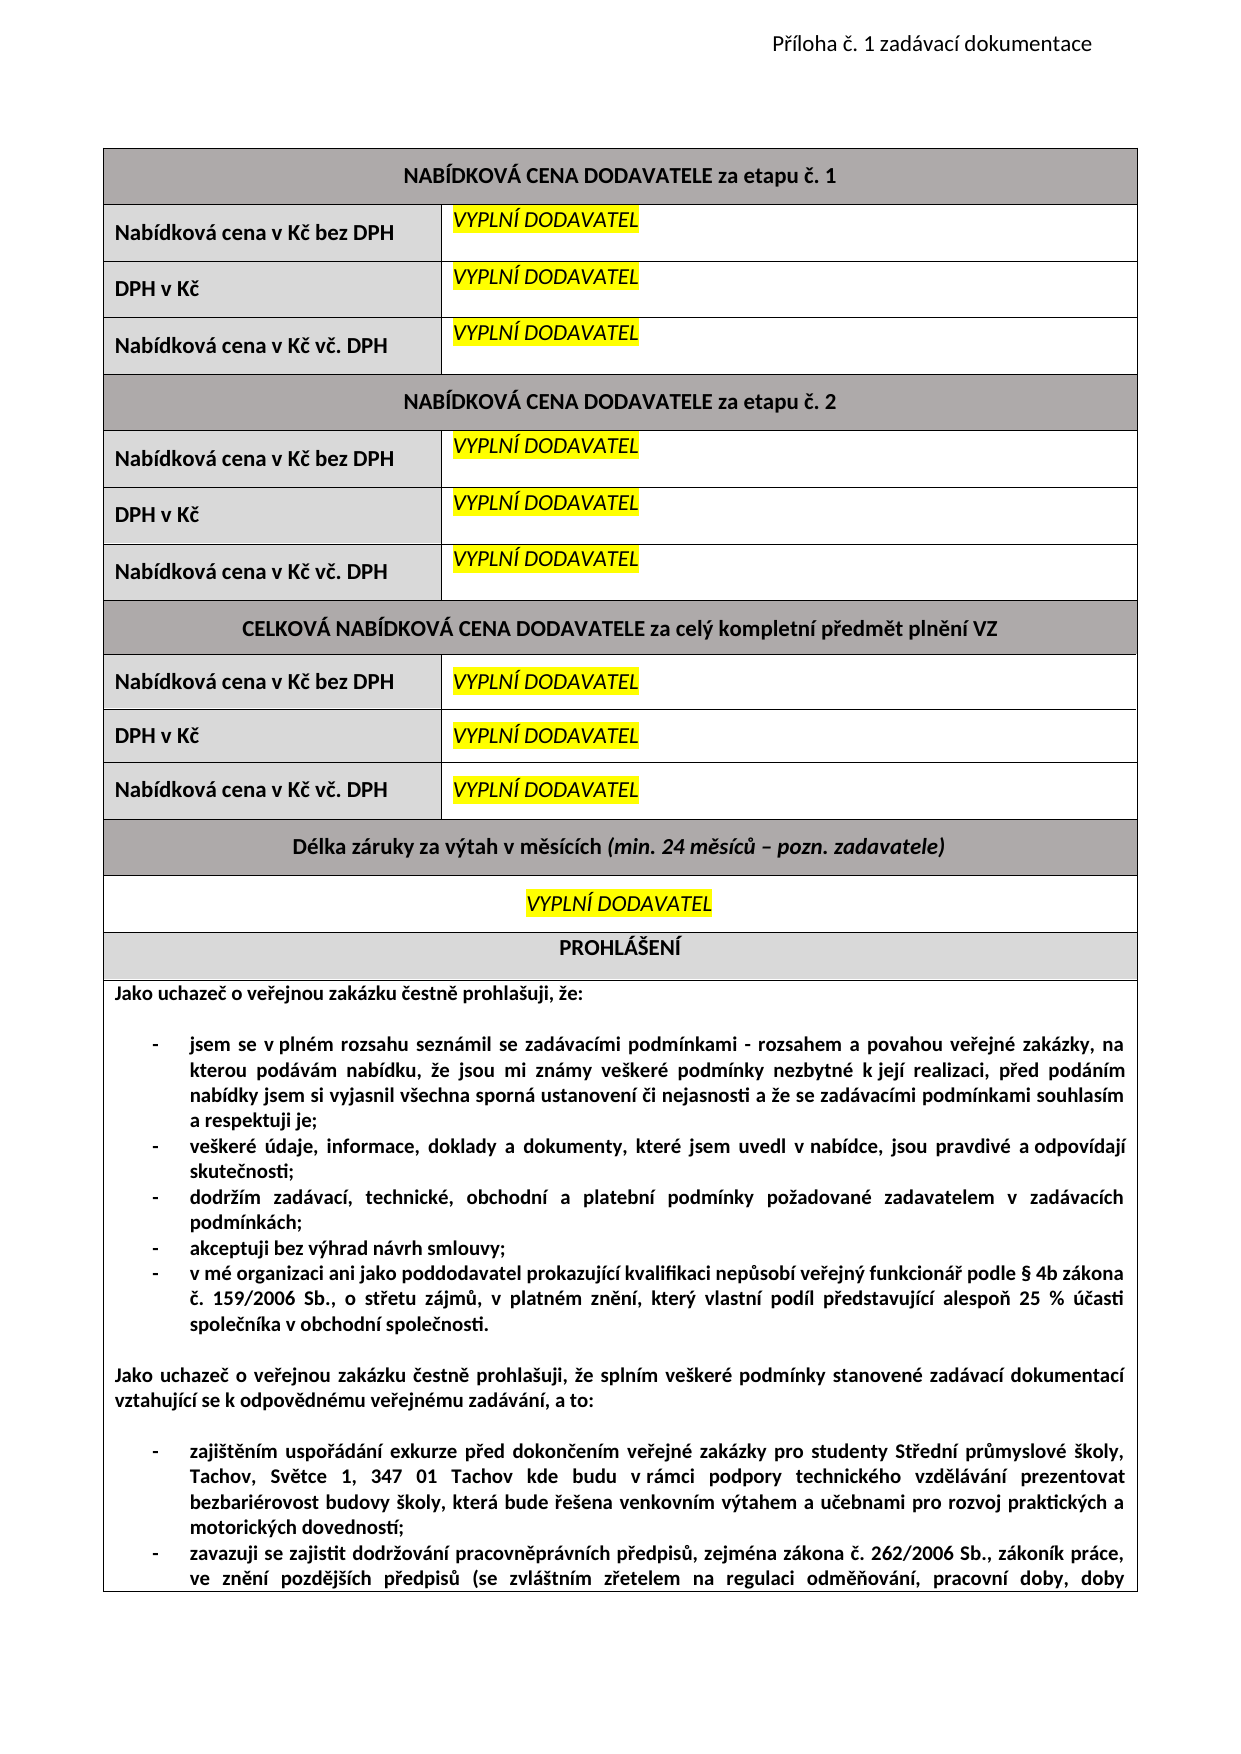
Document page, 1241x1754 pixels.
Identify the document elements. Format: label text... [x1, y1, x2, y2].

table_cell Délka záruky za výtah v měsících (min. 24 měsíců – pozn. zadavatele) [104, 820, 1137, 875]
table_cell PROHLÁŠENÍ [104, 933, 1137, 979]
table_cell VYPLNÍ DODAVATEL [442, 431, 1137, 487]
table_cell Nabídková cena v Kč vč. DPH [104, 318, 441, 374]
table_cell VYPLNÍ DODAVATEL [442, 763, 1137, 819]
table_cell VYPLNÍ DODAVATEL [442, 488, 1137, 543]
table_cell NABÍDKOVÁ CENA DODAVATELE za etapu č. 2 [104, 375, 1137, 430]
table_cell CELKOVÁ NABÍDKOVÁ CENA DODAVATELE za celý kompletní předmět plnění VZ [104, 601, 1137, 654]
table_cell Nabídková cena v Kč vč. DPH [104, 763, 441, 819]
table_cell Nabídková cena v Kč vč. DPH [104, 545, 441, 600]
table_cell VYPLNÍ DODAVATEL [442, 654, 1137, 708]
table_cell Nabídková cena v Kč bez DPH [104, 205, 441, 261]
table_cell VYPLNÍ DODAVATEL [442, 262, 1137, 317]
table_cell VYPLNÍ DODAVATEL [442, 205, 1137, 261]
table_cell DPH v Kč [104, 710, 441, 762]
table_cell NABÍDKOVÁ CENA DODAVATELE za etapu č. 1 [104, 149, 1137, 204]
table_cell DPH v Kč [104, 262, 441, 317]
table_cell VYPLNÍ DODAVATEL [104, 876, 1137, 932]
table_cell VYPLNÍ DODAVATEL [442, 545, 1137, 600]
table_cell Nabídková cena v Kč bez DPH [104, 431, 441, 487]
table_cell VYPLNÍ DODAVATEL [442, 318, 1137, 374]
table_cell DPH v Kč [104, 488, 441, 543]
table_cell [104, 981, 1137, 1591]
table_cell Nabídková cena v Kč bez DPH [104, 655, 441, 708]
table_cell VYPLNÍ DODAVATEL [442, 709, 1137, 762]
